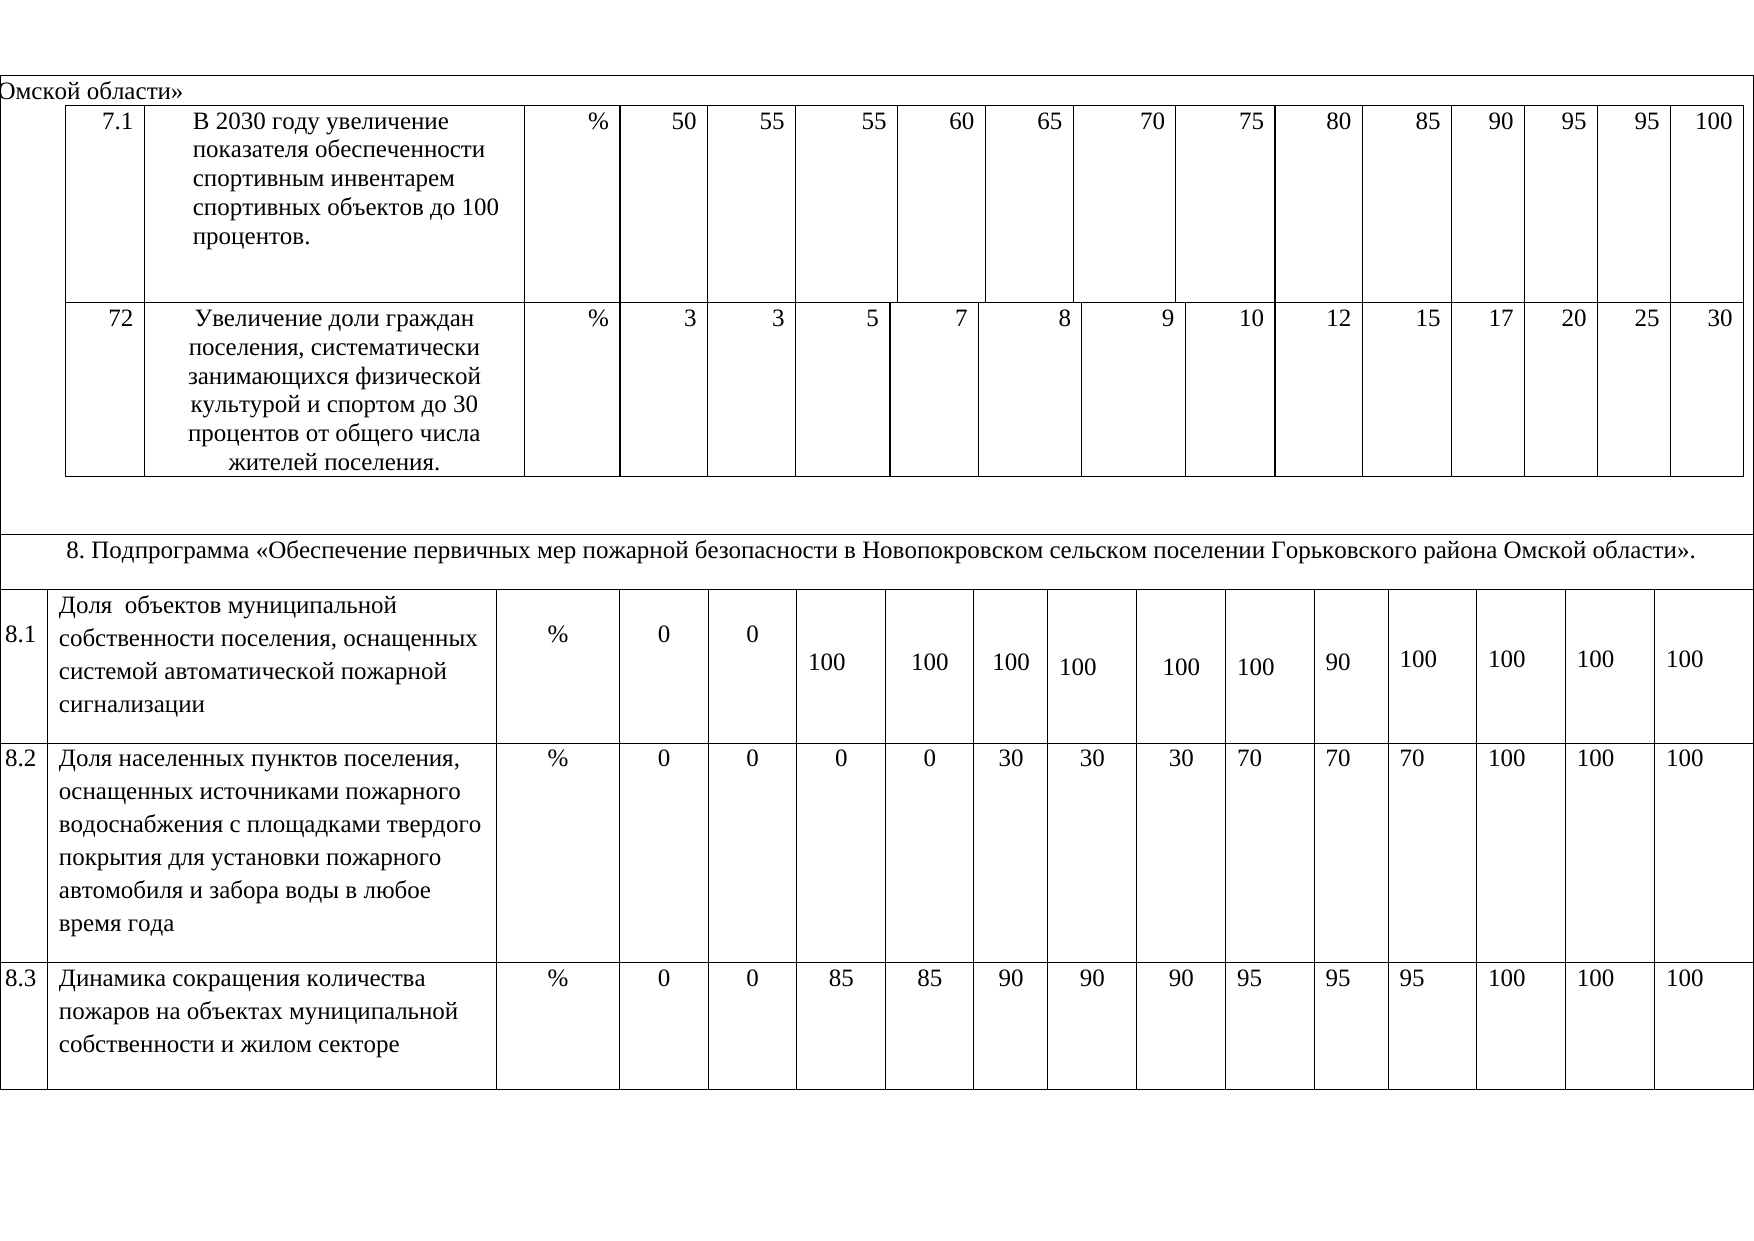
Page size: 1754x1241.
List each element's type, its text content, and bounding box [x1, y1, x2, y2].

table_cell % [497, 963, 619, 1088]
table_cell 90 [974, 963, 1047, 1088]
table_cell 0 [709, 963, 796, 1088]
table_cell 8.3 [1, 963, 47, 1088]
table_cell 95 [1315, 963, 1388, 1088]
table_cell 70 [1315, 744, 1388, 962]
table_cell 100 [1655, 963, 1753, 1088]
table_cell 90 [1137, 963, 1225, 1088]
table_cell 100 [1566, 590, 1654, 742]
table_cell % [497, 744, 619, 962]
table_cell Динамика сокращения количества пожаров на объектах муниципальной собственности и жилом секторе [48, 963, 496, 1088]
table_cell 100 [1566, 744, 1654, 962]
table_cell 100 [1566, 963, 1654, 1088]
table_cell 70 [1389, 744, 1476, 962]
table_cell 100 [1477, 744, 1565, 962]
table_cell 0 [620, 744, 708, 962]
table_cell 100 [1048, 590, 1136, 742]
table_cell % [497, 590, 619, 742]
table_cell 8.1 [1, 590, 47, 742]
table_cell 8. Подпрограмма «Обеспечение первичных мер пожарной безопасности в Новопокровском сельском поселении Горьковского района Омской области». [1, 535, 1753, 589]
table_cell 0 [797, 744, 885, 962]
table_cell 100 [1389, 590, 1476, 742]
table_cell 95 [1389, 963, 1476, 1088]
table_cell Доля населенных пунктов поселения, оснащенных источниками пожарного водоснабжения с площадками твердого покрытия для установки пожарного автомобиля и забора воды в любое время года [48, 744, 496, 962]
table_cell 0 [709, 590, 796, 742]
table_cell 30 [1137, 744, 1225, 962]
table_cell 30 [974, 744, 1047, 962]
table_cell 0 [620, 963, 708, 1088]
table_cell 100 [1137, 590, 1225, 742]
table_cell 100 [1655, 590, 1753, 742]
table_cell 0 [620, 590, 708, 742]
table_cell 95 [1226, 963, 1314, 1088]
table_cell 0 [886, 744, 973, 962]
table_cell 90 [1048, 963, 1136, 1088]
table_cell 8.2 [1, 744, 47, 962]
table_cell 100 [1477, 963, 1565, 1088]
table_cell Доля объектов муниципальной собственности поселения, оснащенных системой автоматической пожарной сигнализации [48, 590, 496, 742]
table_cell 100 [797, 590, 885, 742]
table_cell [1, 76, 1753, 534]
table_cell 100 [1226, 590, 1314, 742]
table_cell 100 [886, 590, 973, 742]
table_cell 85 [797, 963, 885, 1088]
table_cell 100 [974, 590, 1047, 742]
table_cell 0 [709, 744, 796, 962]
table_cell 90 [1315, 590, 1388, 742]
table_cell 30 [1048, 744, 1136, 962]
table_cell 85 [886, 963, 973, 1088]
table_cell 100 [1477, 590, 1565, 742]
table_cell 100 [1655, 744, 1753, 962]
table_cell 70 [1226, 744, 1314, 962]
